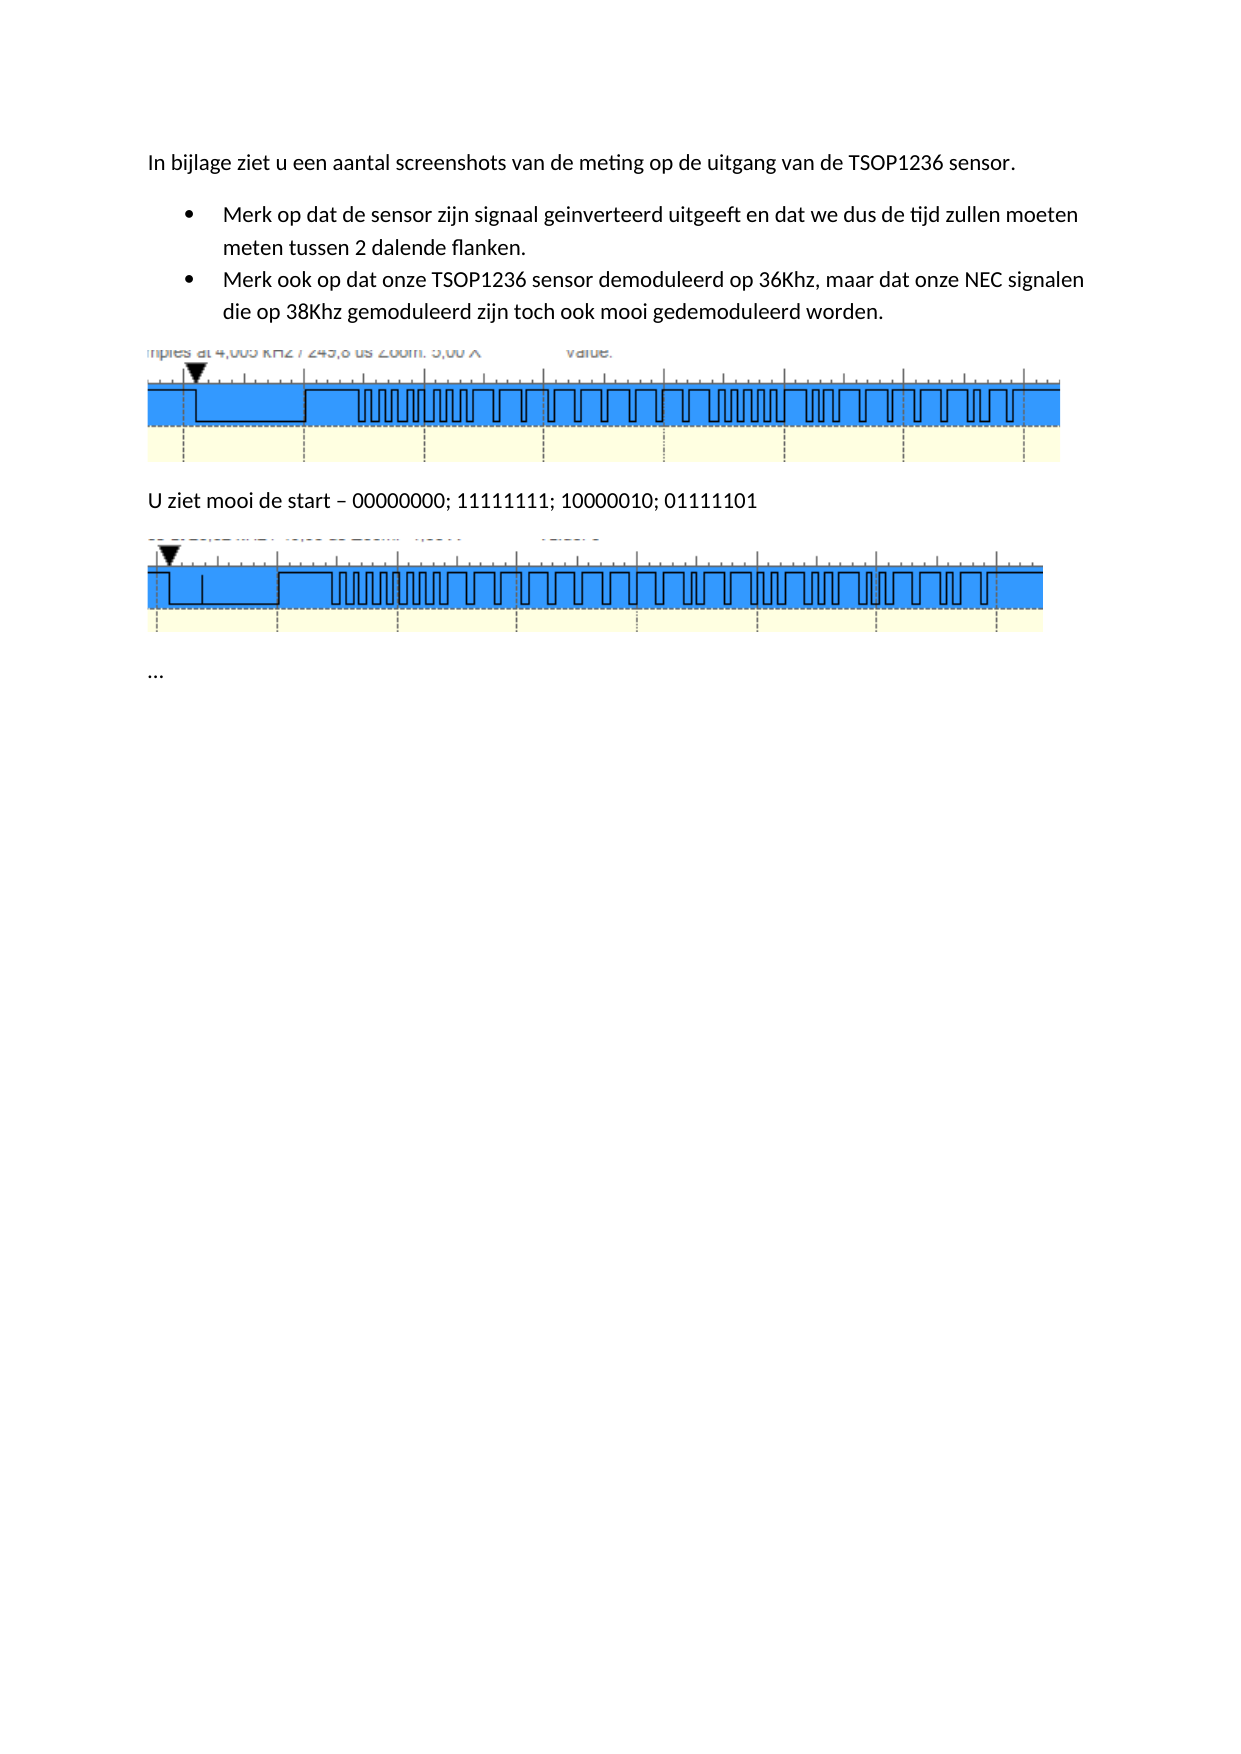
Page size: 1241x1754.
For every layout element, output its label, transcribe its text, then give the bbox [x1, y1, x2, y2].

text U ziet mooi de start – 00000000; 11111111; 10000010; 01111101 [148, 486, 1093, 514]
list Merk op dat de sensor zijn signaal geinverteerd uitgeeft en dat we dus de tijd zullen moeten meten tussen 2 dalende flanken. [185, 201, 1093, 261]
text In bijlage ziet u een aantal screenshots van de meting op de uitgang van de TSOP1236 sensor. [148, 148, 1093, 176]
list Merk ook op dat onze TSOP1236 sensor demoduleerd op 36Khz, maar dat onze NEC signalen die op 38Khz gemoduleerd zijn toch ook mooi gedemoduleerd worden. [185, 265, 1093, 325]
picture [147, 539, 1043, 632]
text … [148, 656, 1093, 684]
picture [147, 350, 1060, 462]
